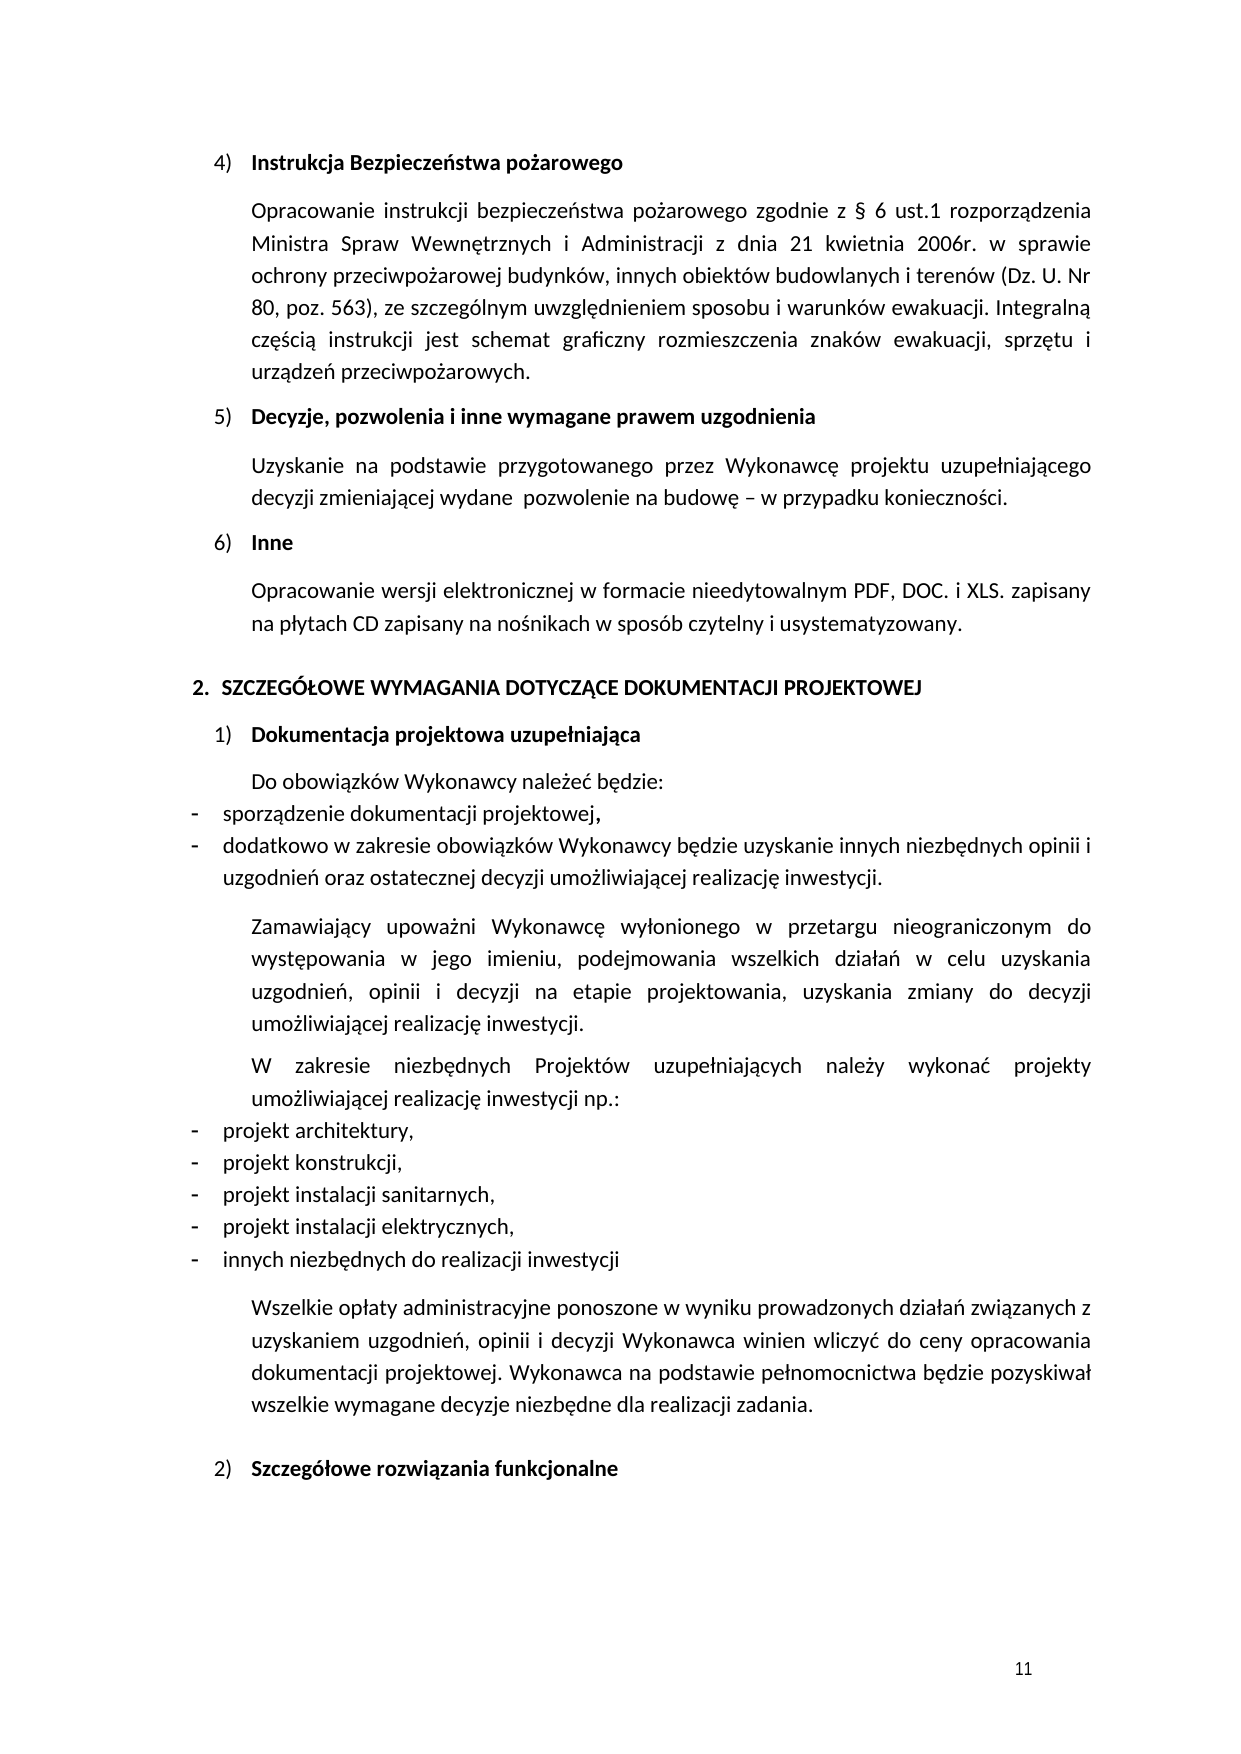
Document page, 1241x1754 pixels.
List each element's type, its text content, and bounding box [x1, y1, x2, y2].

text Opracowanie instrukcji bezpieczeństwa pożarowego zgodnie z § 6 ust.1 rozporządzenia Ministra Spraw Wewnętrznych i Administracji z dnia 21 kwietnia 2006r. w sprawie ochrony przeciwpożarowej budynków, innych obiektów budowlanych i terenów (Dz. U. Nr 80, poz. 563), ze szczególnym uwzględnieniem sposobu i warunków ewakuacji. Integralną częścią instrukcji jest schemat graficzny rozmieszczenia znaków ewakuacji, sprzętu i urządzeń przeciwpożarowych. [251, 196, 1093, 385]
text W zakresie niezbędnych Projektów uzupełniających należy wykonać projekty umożliwiającej realizację inwestycji np.: [251, 1052, 1093, 1112]
list Dokumentacja projektowa uzupełniająca [213, 720, 1093, 748]
text Instrukcja Bezpieczeństwa pożarowego [213, 148, 1093, 176]
text sporządzenie dokumentacji projektowej, [191, 799, 1093, 827]
text Inne [213, 528, 1093, 556]
text dodatkowo w zakresie obowiązków Wykonawcy będzie uzyskanie innych niezbędnych opinii i uzgodnień oraz ostatecznej decyzji umożliwiającej realizację inwestycji. [191, 831, 1093, 892]
text Zamawiający upoważni Wykonawcę wyłonionego w przetargu nieograniczonym do występowania w jego imieniu, podejmowania wszelkich działań w celu uzyskania uzgodnień, opinii i decyzji na etapie projektowania, uzyskania zmiany do decyzji umożliwiającej realizację inwestycji. [251, 912, 1093, 1037]
text projekt instalacji elektrycznych, [191, 1212, 1093, 1241]
text projekt instalacji sanitarnych, [191, 1180, 1093, 1208]
text Do obowiązków Wykonawcy należeć będzie: [251, 767, 1093, 795]
text projekt architektury, [191, 1116, 1093, 1144]
text Uzyskanie na podstawie przygotowanego przez Wykonawcę projektu uzupełniającego decyzji zmieniającej wydane pozwolenie na budowę – w przypadku konieczności. [251, 451, 1093, 511]
text Decyzje, pozwolenia i inne wymagane prawem uzgodnienia [213, 402, 1093, 430]
text projekt konstrukcji, [191, 1148, 1093, 1176]
text Wszelkie opłaty administracyjne ponoszone w wyniku prowadzonych działań związanych z uzyskaniem uzgodnień, opinii i decyzji Wykonawca winien wliczyć do ceny opracowania dokumentacji projektowej. Wykonawca na podstawie pełnomocnictwa będzie pozyskiwał wszelkie wymagane decyzje niezbędne dla realizacji zadania. [251, 1293, 1093, 1418]
text Opracowanie wersji elektronicznej w formacie nieedytowalnym PDF, DOC. i XLS. zapisany na płytach CD zapisany na nośnikach w sposób czytelny i usystematyzowany. [251, 577, 1093, 637]
list Szczegółowe rozwiązania funkcjonalne [213, 1454, 1093, 1482]
list SZCZEGÓŁOWE WYMAGANIA DOTYCZĄCE DOKUMENTACJI PROJEKTOWEJ [192, 673, 1093, 701]
text innych niezbędnych do realizacji inwestycji [191, 1245, 1093, 1273]
